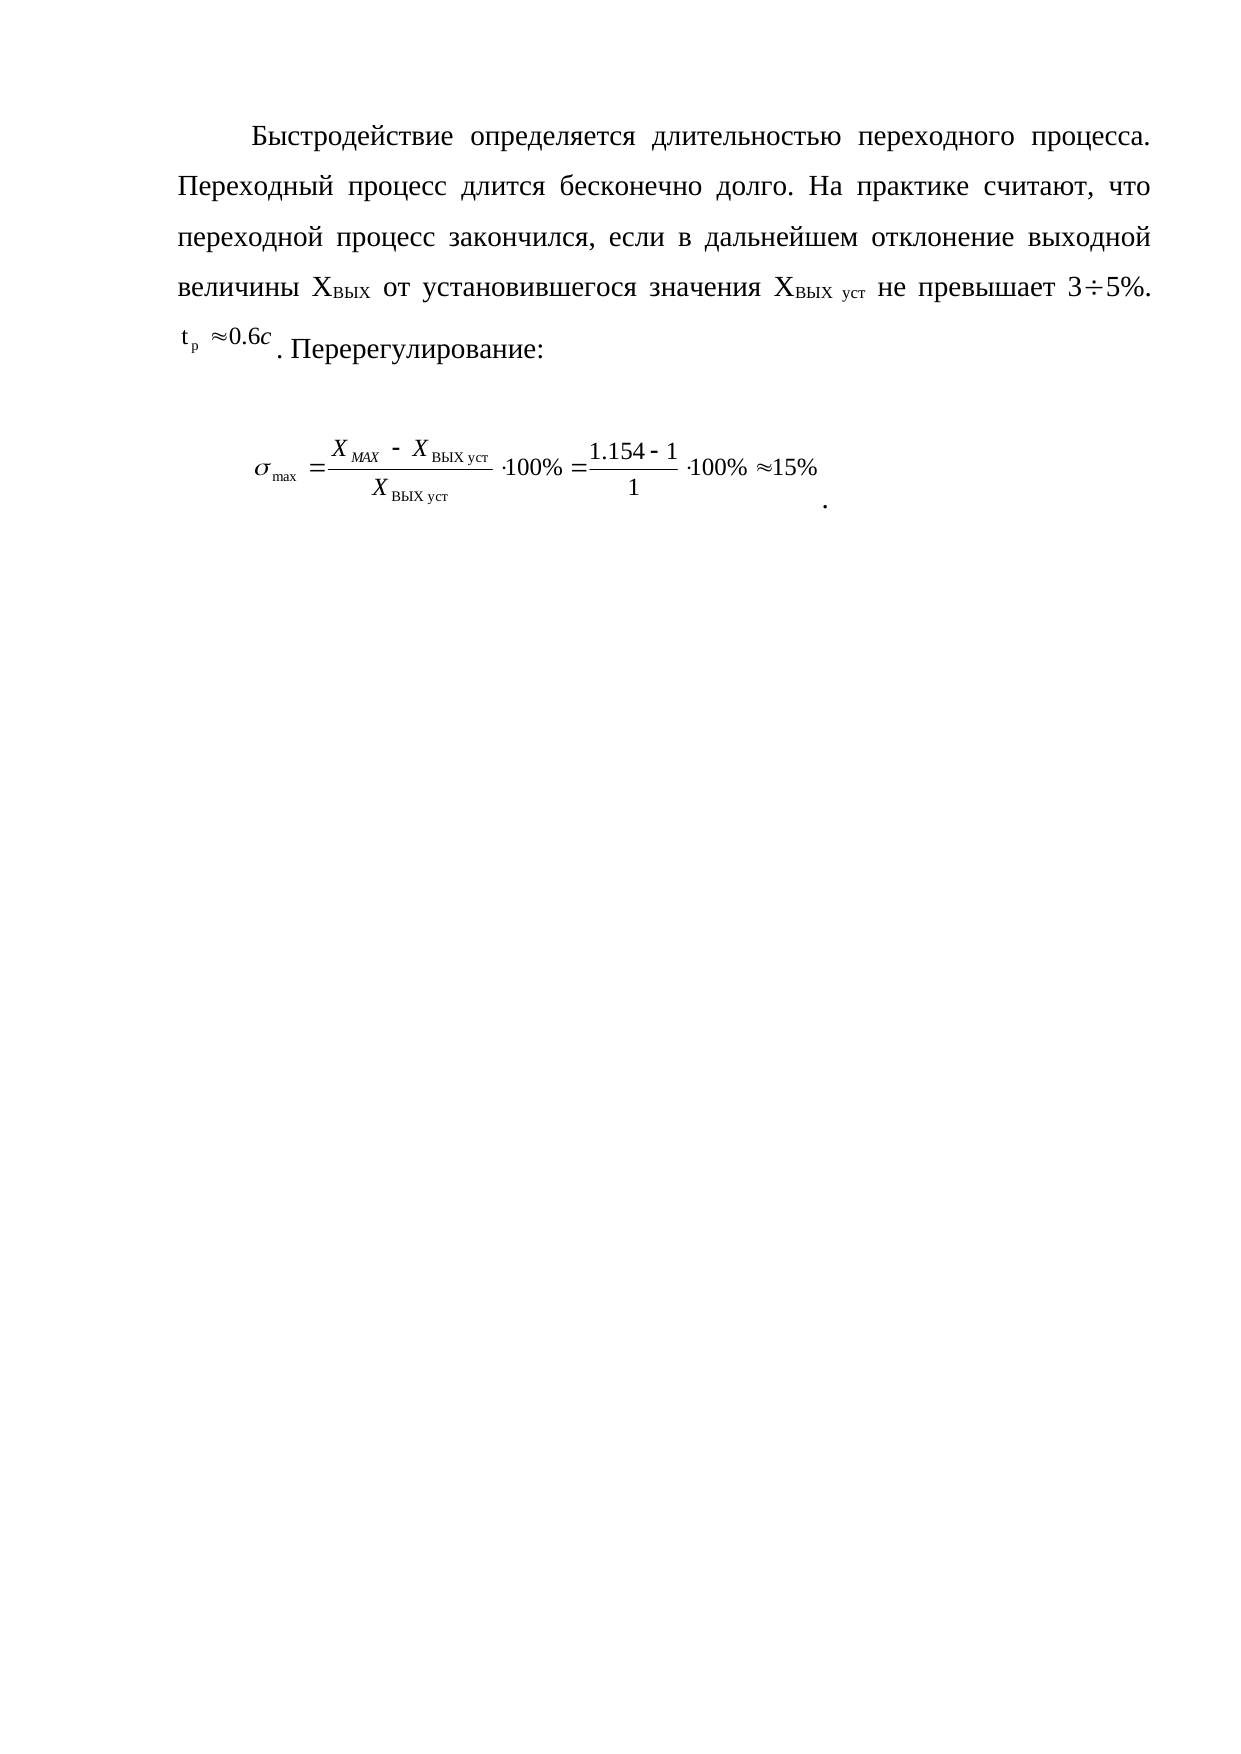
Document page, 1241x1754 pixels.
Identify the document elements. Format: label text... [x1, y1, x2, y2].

text . [177, 432, 1152, 515]
text Быстродействие определяется длительностью переходного процесса. Переходный процесс длится бесконечно долго. На практике считают, что переходной процесс закончился, если в дальнейшем отклонение выходной величины ХВЫХ от установившегося значения ХВЫХ уст не превышает 35%. . Перерегулирование: [177, 118, 1152, 365]
